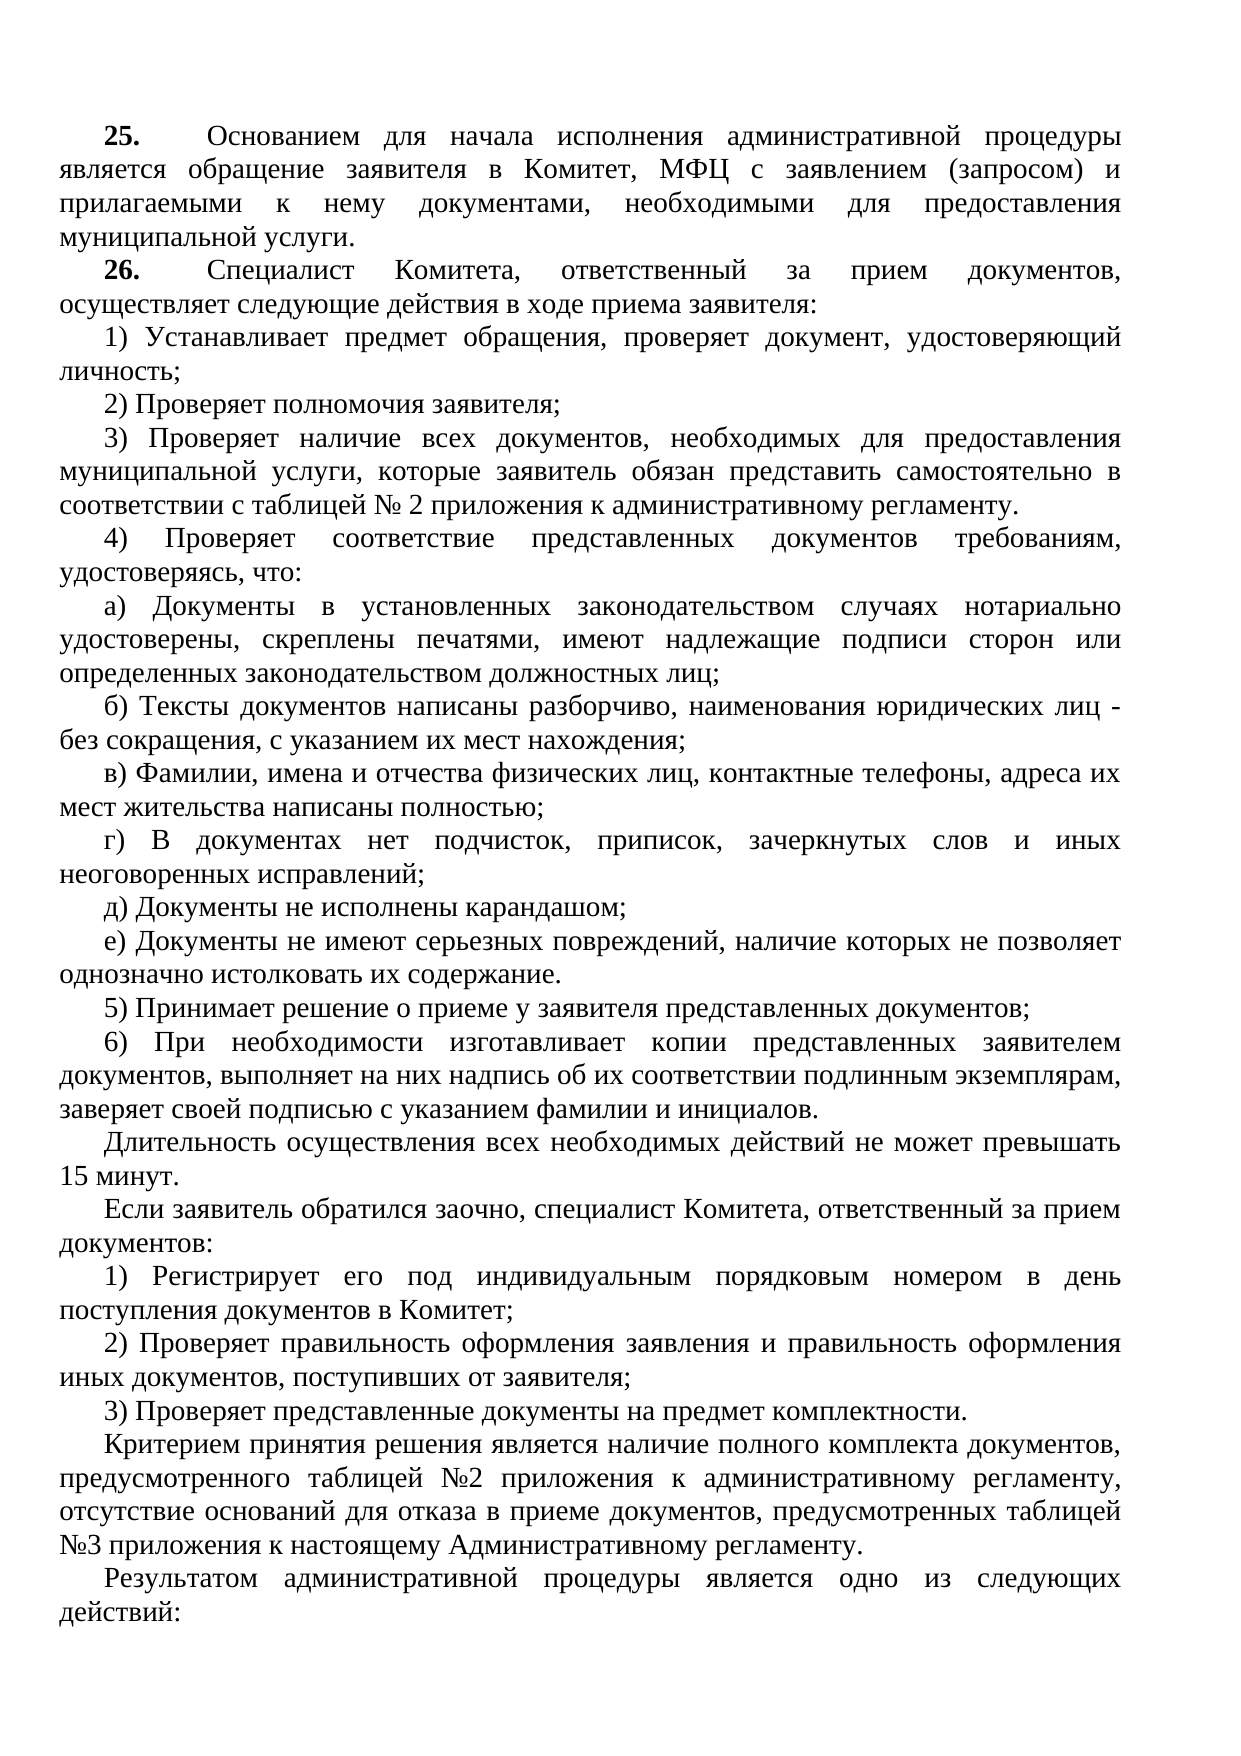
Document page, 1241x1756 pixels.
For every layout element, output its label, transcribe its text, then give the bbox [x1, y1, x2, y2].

text 1) Регистрирует его под индивидуальным порядковым номером в день поступления документов в Комитет; [59, 1258, 1122, 1326]
list Специалист Комитета, ответственный за прием документов, осуществляет следующие действия в ходе приема заявителя: [59, 252, 1122, 319]
text 3) Проверяет наличие всех документов, необходимых для предоставления муниципальной услуги, которые заявитель обязан представить самостоятельно в соответствии с таблицей № 2 приложения к административному регламенту. [59, 420, 1122, 521]
text Критерием принятия решения является наличие полного комплекта документов, предусмотренного таблицей №2 приложения к административному регламенту, отсутствие оснований для отказа в приеме документов, предусмотренных таблицей №3 приложения к настоящему Административному регламенту. [59, 1426, 1122, 1560]
text 2) Проверяет правильность оформления заявления и правильность оформления иных документов, поступивших от заявителя; [59, 1326, 1122, 1393]
text д) Документы не исполнены карандашом; [59, 889, 1122, 923]
text Длительность осуществления всех необходимых действий не может превышать 15 минут. [59, 1124, 1122, 1191]
text 3) Проверяет представленные документы на предмет комплектности. [59, 1393, 1122, 1426]
text е) Документы не имеют серьезных повреждений, наличие которых не позволяет однозначно истолковать их содержание. [59, 923, 1122, 990]
text а) Документы в установленных законодательством случаях нотариально удостоверены, скреплены печатями, имеют надлежащие подписи сторон или определенных законодательством должностных лиц; [59, 588, 1122, 688]
text 1) Устанавливает предмет обращения, проверяет документ, удостоверяющий личность; [59, 319, 1122, 386]
text 6) При необходимости изготавливает копии представленных заявителем документов, выполняет на них надпись об их соответствии подлинным экземплярам, заверяет своей подписью с указанием фамилии и инициалов. [59, 1024, 1122, 1124]
list Основанием для начала исполнения административной процедуры является обращение заявителя в Комитет, МФЦ с заявлением (запросом) и прилагаемыми к нему документами, необходимыми для предоставления муниципальной услуги. [59, 118, 1122, 252]
text в) Фамилии, имена и отчества физических лиц, контактные телефоны, адреса их мест жительства написаны полностью; [59, 755, 1122, 822]
text 2) Проверяет полномочия заявителя; [59, 386, 1122, 420]
text 4) Проверяет соответствие представленных документов требованиям, удостоверяясь, что: [59, 521, 1122, 588]
text г) В документах нет подчисток, приписок, зачеркнутых слов и иных неоговоренных исправлений; [59, 822, 1122, 889]
text б) Тексты документов написаны разборчиво, наименования юридических лиц - без сокращения, с указанием их мест нахождения; [59, 688, 1122, 755]
text 5) Принимает решение о приеме у заявителя представленных документов; [59, 990, 1122, 1024]
text Если заявитель обратился заочно, специалист Комитета, ответственный за прием документов: [59, 1191, 1122, 1258]
text Результатом административной процедуры является одно из следующих действий: [59, 1560, 1122, 1627]
